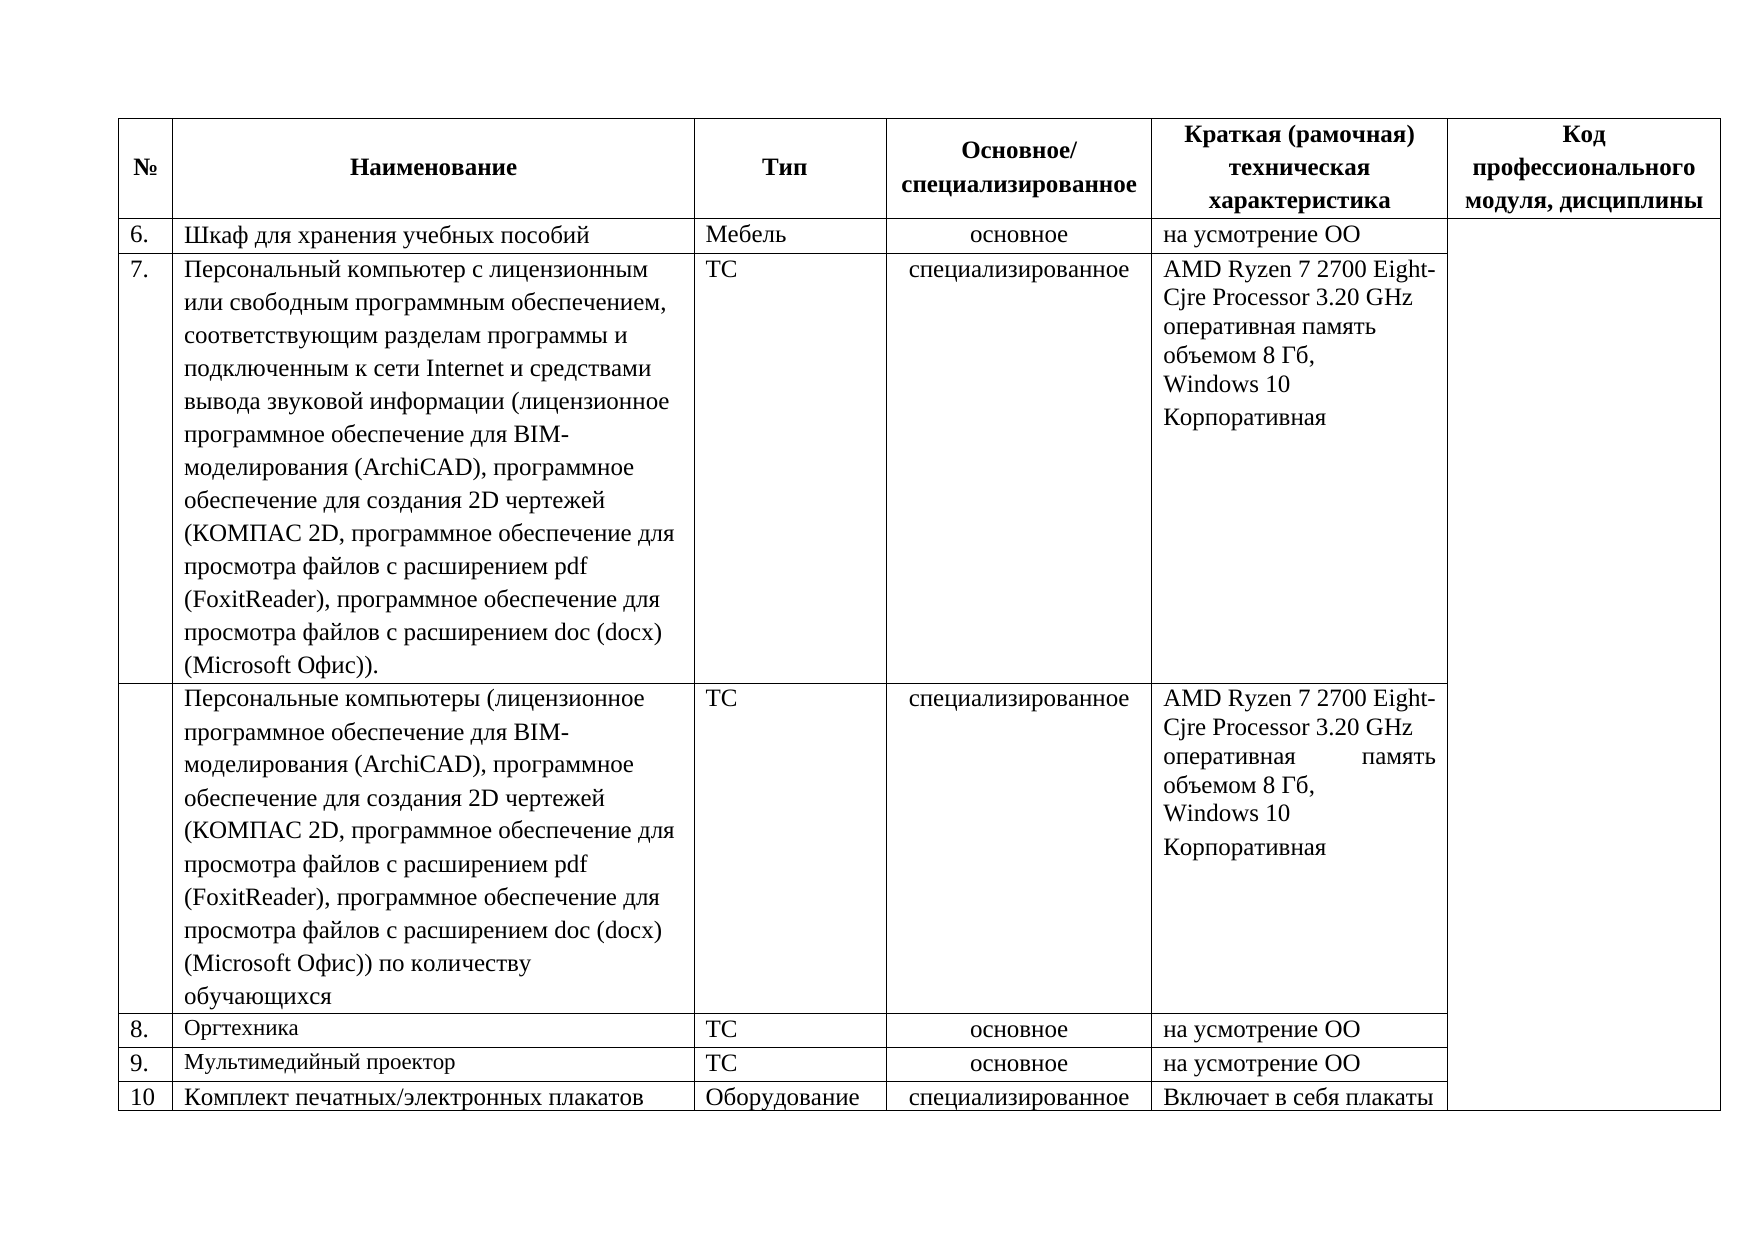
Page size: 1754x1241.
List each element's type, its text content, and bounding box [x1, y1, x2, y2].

table_header Краткая (рамочная) техническая характеристика [1152, 119, 1447, 218]
table_cell специализированное [887, 684, 1151, 1013]
table_cell 9. [119, 1048, 172, 1081]
table_cell на усмотрение ОО [1152, 1048, 1447, 1081]
table_cell Оргтехника [173, 1014, 694, 1047]
table_cell [119, 684, 172, 1013]
table_cell Мебель [695, 219, 886, 253]
table_header № [119, 119, 172, 218]
table_cell 7. [119, 254, 172, 682]
table_cell основное [887, 1014, 1151, 1047]
table_cell ТС [695, 254, 886, 682]
table_cell специализированное [887, 254, 1151, 682]
table_cell основное [887, 1048, 1151, 1081]
table_cell ТС [695, 684, 886, 1013]
table_cell Персональные компьютеры (лицензионное программное обеспечение для BIM-моделирования (ArchiCAD), программное обеспечение для создания 2D чертежей (КОМПАС 2D, программное обеспечение для просмотра файлов с расширением pdf (FoxitReader), программное обеспечение для просмотра файлов с расширением doc (docx) (Microsoft Офис)) по количеству обучающихся [173, 684, 694, 1013]
table_cell ТС [695, 1014, 886, 1047]
table_cell на усмотрение ОО [1152, 219, 1447, 253]
table_cell 8. [119, 1014, 172, 1047]
table_cell AMD Ryzen 7 2700 Eight-Cjre Processor 3.20 GHz оперативная память объемом 8 Гб, Windows 10 Корпоративная [1152, 684, 1447, 1013]
table_cell на усмотрение ОО [1152, 1014, 1447, 1047]
table_cell Персональный компьютер с лицензионным или свободным программным обеспечением, соответствующим разделам программы и подключенным к сети Internet и средствами вывода звуковой информации (лицензионное программное обеспечение для BIM-моделирования (ArchiCAD), программное обеспечение для создания 2D чертежей (КОМПАС 2D, программное обеспечение для просмотра файлов с расширением pdf (FoxitReader), программное обеспечение для просмотра файлов с расширением doc (docx) (Microsoft Офис)). [173, 254, 694, 682]
table_cell 10 [119, 1082, 172, 1110]
table_cell 6. [119, 219, 172, 253]
table_cell Мультимедийный проектор [173, 1048, 694, 1081]
table_cell специализированное [887, 1082, 1151, 1110]
table_header Тип [695, 119, 886, 218]
table_cell ТС [695, 1048, 886, 1081]
table_cell основное [887, 219, 1151, 253]
table_cell Оборудование [695, 1082, 886, 1110]
table_header Наименование [173, 119, 694, 218]
table_header Основное/ специализированное [887, 119, 1151, 218]
table_header Код профессионального модуля, дисциплины [1448, 119, 1720, 218]
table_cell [173, 1082, 694, 1110]
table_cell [1152, 1082, 1447, 1110]
table_cell AMD Ryzen 7 2700 Eight-Cjre Processor 3.20 GHz оперативная память объемом 8 Гб, Windows 10 Корпоративная [1152, 254, 1447, 682]
table_cell Шкаф для хранения учебных пособий [173, 219, 694, 253]
